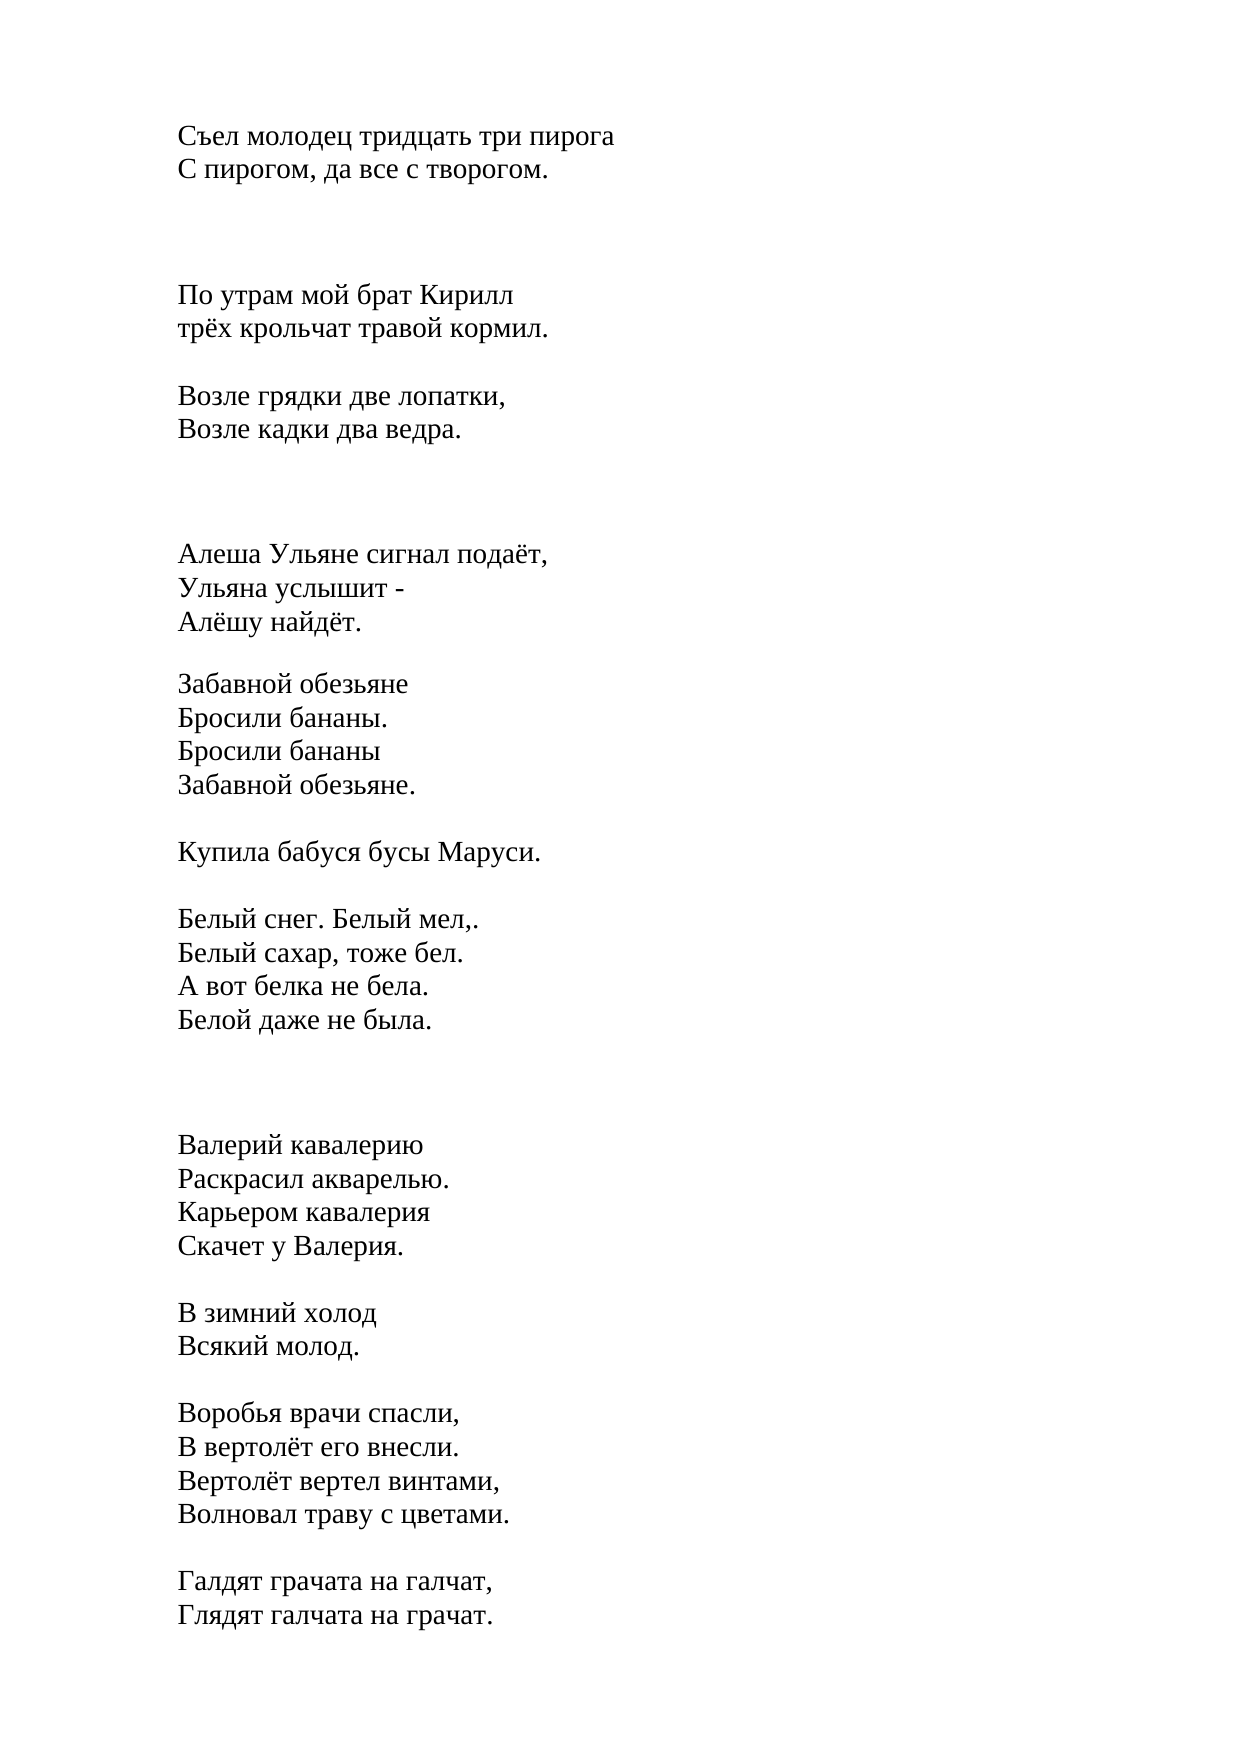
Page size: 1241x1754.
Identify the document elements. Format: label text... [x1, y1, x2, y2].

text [177, 1127, 1152, 1630]
text Забавной обезьяне Бросили бананы. Бросили бананы Забавной обезьяне. Купила бабуся бусы Маруси. Белый снег. Белый мел,. Белый сахар, тоже бел. А вот белка не бела. Белой даже не была. [177, 666, 1152, 1035]
text По утрам мой брат Кирилл трёх крольчат травой кормил. Возле грядки две лопатки, Возле кадки два ведра. [177, 277, 1152, 445]
text Съел молодец тридцать три пирога С пирогом, да все с творогом. [177, 118, 1152, 185]
text Алеша Ульяне сигнал подаёт, Ульяна услышит - Алёшу найдёт. [177, 537, 1152, 637]
